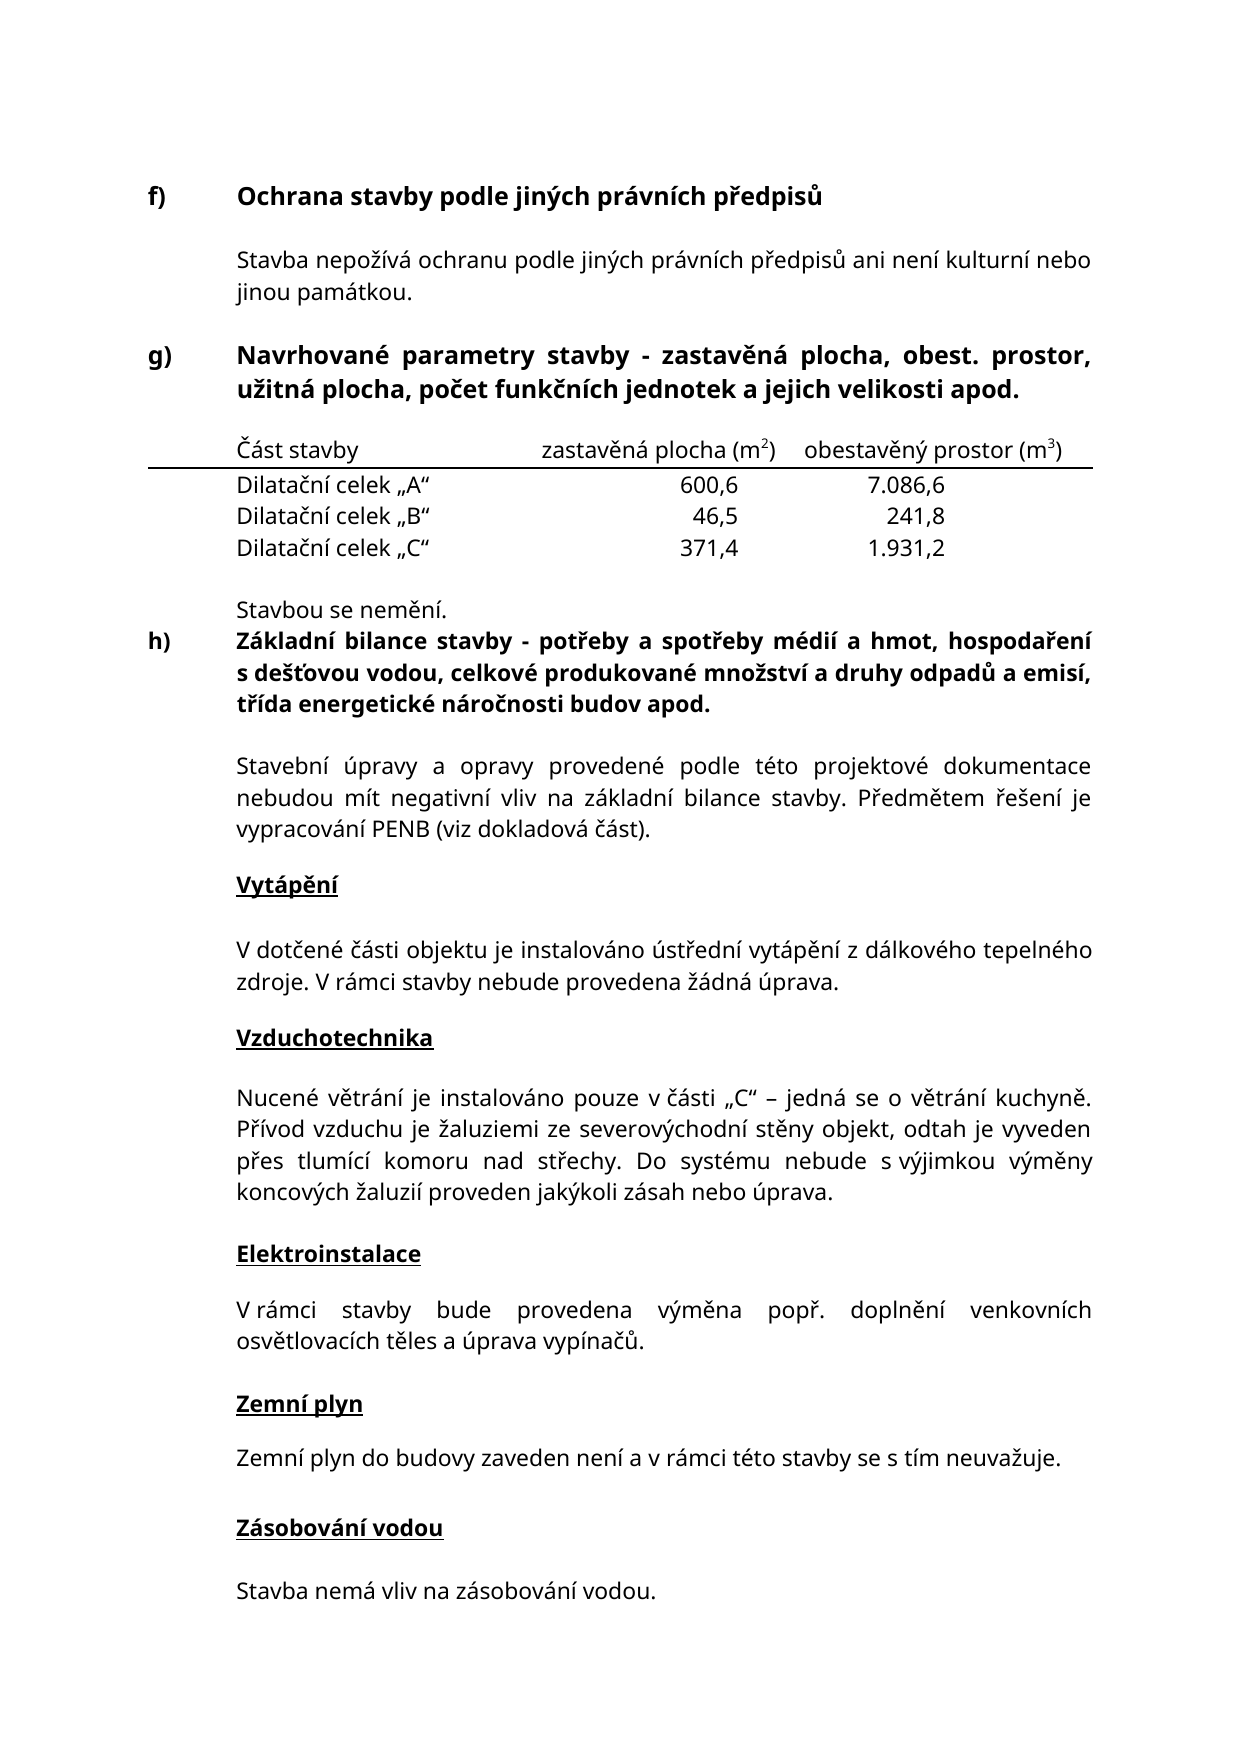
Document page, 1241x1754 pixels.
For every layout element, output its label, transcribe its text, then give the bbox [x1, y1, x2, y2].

text V dotčené části objektu je instalováno ústřední vytápění z dálkového tepelného zdroje. V rámci stavby nebude provedena žádná úprava. [236, 934, 1093, 997]
text Zemní plyn do budovy zaveden není a v rámci této stavby se s tím neuvažuje. [236, 1441, 1093, 1473]
text Zásobování vodou [236, 1512, 1093, 1544]
text Zemní plyn [236, 1387, 1093, 1419]
text Stavba nemá vliv na zásobování vodou. [236, 1575, 1093, 1606]
text Část stavby zastavěná plocha (m2) obestavěný prostor (m3) [148, 434, 1093, 467]
text Stavební úpravy a opravy provedené podle této projektové dokumentace nebudou mít negativní vliv na základní bilance stavby. Předmětem řešení je vypracování PENB (viz dokladová část). [236, 750, 1093, 844]
text Stavbou se nemění. [236, 594, 1093, 625]
text Elektroinstalace [236, 1238, 1093, 1270]
text h) Základní bilance stavby - potřeby a spotřeby médií a hmot, hospodaření s dešťovou vodou, celkové produkované množství a druhy odpadů a emisí, třída energetické náročnosti budov apod. [148, 625, 1093, 719]
text V rámci stavby bude provedena výměna popř. doplnění venkovních osvětlovacích těles a úprava vypínačů. [236, 1294, 1093, 1356]
text Vzduchotechnika [236, 1022, 1093, 1053]
text Vytápění [148, 869, 1093, 900]
text Dilatační celek „A“ 600,6 7.086,6 [148, 469, 1093, 500]
text g) Navrhované parametry stavby - zastavěná plocha, obest. prostor, užitná plocha, počet funkčních jednotek a jejich velikosti apod. [148, 338, 1093, 406]
text Dilatační celek „B“ 46,5 241,8 [148, 500, 1093, 531]
text f) Ochrana stavby podle jiných právních předpisů [148, 179, 1093, 213]
text Nucené větrání je instalováno pouze v části „C“ – jedná se o větrání kuchyně. Přívod vzduchu je žaluziemi ze severovýchodní stěny objekt, odtah je vyveden přes tlumící komoru nad střechy. Do systému nebude s výjimkou výměny koncových žaluzií proveden jakýkoli zásah nebo úprava. [236, 1082, 1093, 1207]
text Stavba nepožívá ochranu podle jiných právních předpisů ani není kulturní nebo jinou památkou. [148, 244, 1093, 307]
text Dilatační celek „C“ 371,4 1.931,2 [148, 531, 1093, 563]
